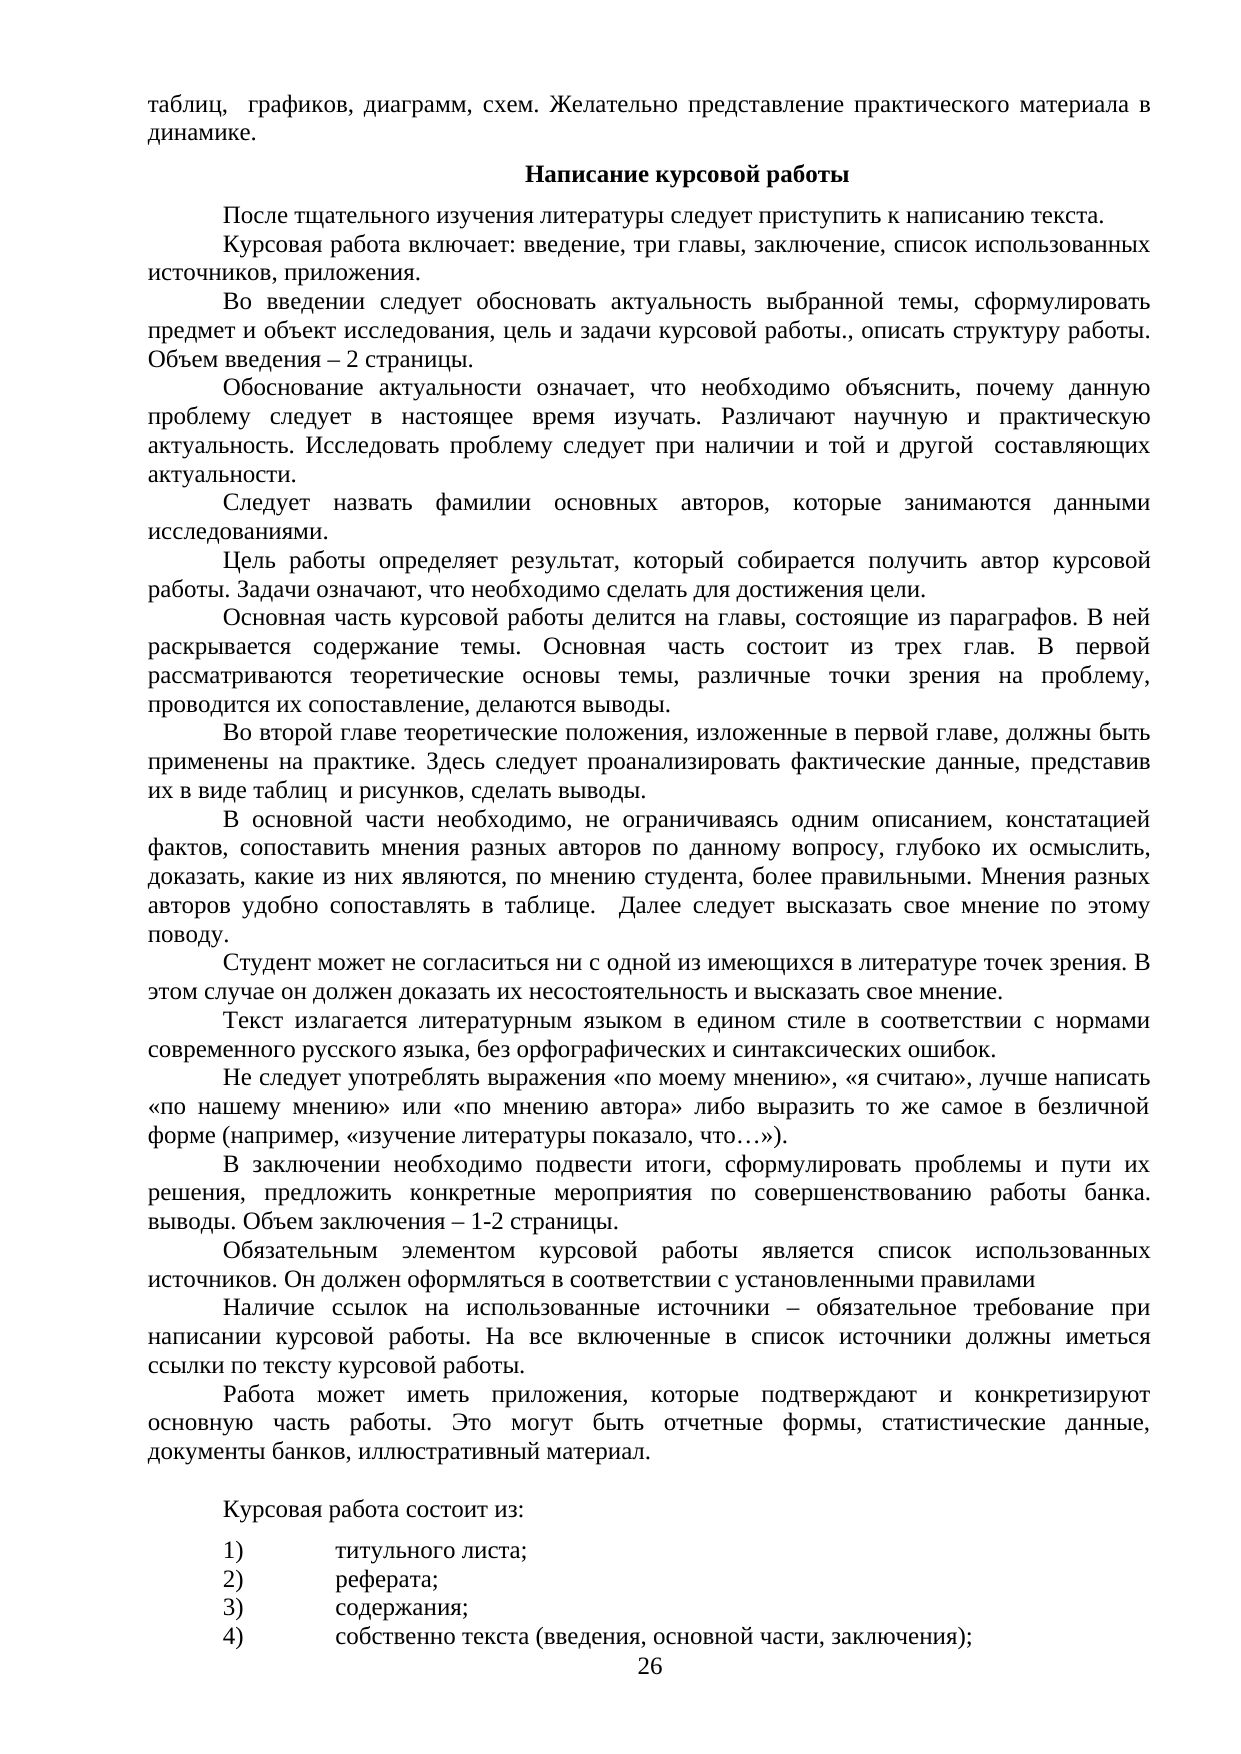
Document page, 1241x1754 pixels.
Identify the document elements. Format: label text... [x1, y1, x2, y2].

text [148, 89, 1152, 146]
text Цель работы определяет результат, который собирается получить автор курсовой работы. Задачи означают, что необходимо сделать для достижения цели. [148, 545, 1152, 602]
list содержания; [148, 1592, 1152, 1621]
text Курсовая работа включает: введение, три главы, заключение, список использованных источников, приложения. [148, 229, 1152, 286]
list собственно текста (введения, основной части, заключения); [148, 1621, 1152, 1650]
text После тщательного изучения литературы следует приступить к написанию текста. [148, 200, 1152, 229]
list титульного листа; [148, 1535, 1152, 1564]
text Следует назвать фамилии основных авторов, которые занимаются данными исследованиями. [148, 487, 1152, 545]
text Текст излагается литературным языком в едином стиле в соответствии с нормами современного русского языка, без орфографических и синтаксических ошибок. [148, 1005, 1152, 1062]
text Обязательным элементом курсовой работы является список использованных источников. Он должен оформляться в соответствии с установленными правилами [148, 1235, 1152, 1292]
text Работа может иметь приложения, которые подтверждают и конкретизируют основную часть работы. Это могут быть отчетные формы, статистические данные, документы банков, иллюстративный материал. [148, 1379, 1152, 1465]
text Курсовая работа состоит из: [148, 1494, 1152, 1522]
text Во второй главе теоретические положения, изложенные в первой главе, должны быть применены на практике. Здесь следует проанализировать фактические данные, представив их в виде таблиц и рисунков, сделать выводы. [148, 717, 1152, 804]
list реферата; [148, 1564, 1152, 1592]
text Написание курсовой работы [148, 159, 1152, 187]
text Не следует употреблять выражения «по моему мнению», «я считаю», лучше написать «по нашему мнению» или «по мнению автора» либо выразить то же самое в безличной форме (например, «изучение литературы показало, что…»). [148, 1062, 1152, 1149]
text Основная часть курсовой работы делится на главы, состоящие из параграфов. В ней раскрывается содержание темы. Основная часть состоит из трех глав. В первой рассматриваются теоретические основы темы, различные точки зрения на проблему, проводится их сопоставление, делаются выводы. [148, 602, 1152, 717]
text Обоснование актуальности означает, что необходимо объяснить, почему данную проблему следует в настоящее время изучать. Различают научную и практическую актуальность. Исследовать проблему следует при наличии и той и другой составляющих актуальности. [148, 372, 1152, 487]
text В основной части необходимо, не ограничиваясь одним описанием, констатацией фактов, сопоставить мнения разных авторов по данному вопросу, глубоко их осмыслить, доказать, какие из них являются, по мнению студента, более правильными. Мнения разных авторов удобно сопоставлять в таблице. Далее следует высказать свое мнение по этому поводу. [148, 804, 1152, 947]
text Студент может не согласиться ни с одной из имеющихся в литературе точек зрения. В этом случае он должен доказать их несостоятельность и высказать свое мнение. [148, 947, 1152, 1005]
text В заключении необходимо подвести итоги, сформулировать проблемы и пути их решения, предложить конкретные мероприятия по совершенствованию работы банка. выводы. Объем заключения – 1-2 страницы. [148, 1149, 1152, 1235]
text Наличие ссылок на использованные источники – обязательное требование при написании курсовой работы. На все включенные в список источники должны иметься ссылки по тексту курсовой работы. [148, 1292, 1152, 1379]
text Во введении следует обосновать актуальность выбранной темы, сформулировать предмет и объект исследования, цель и задачи курсовой работы., описать структуру работы. Объем введения – 2 страницы. [148, 286, 1152, 372]
